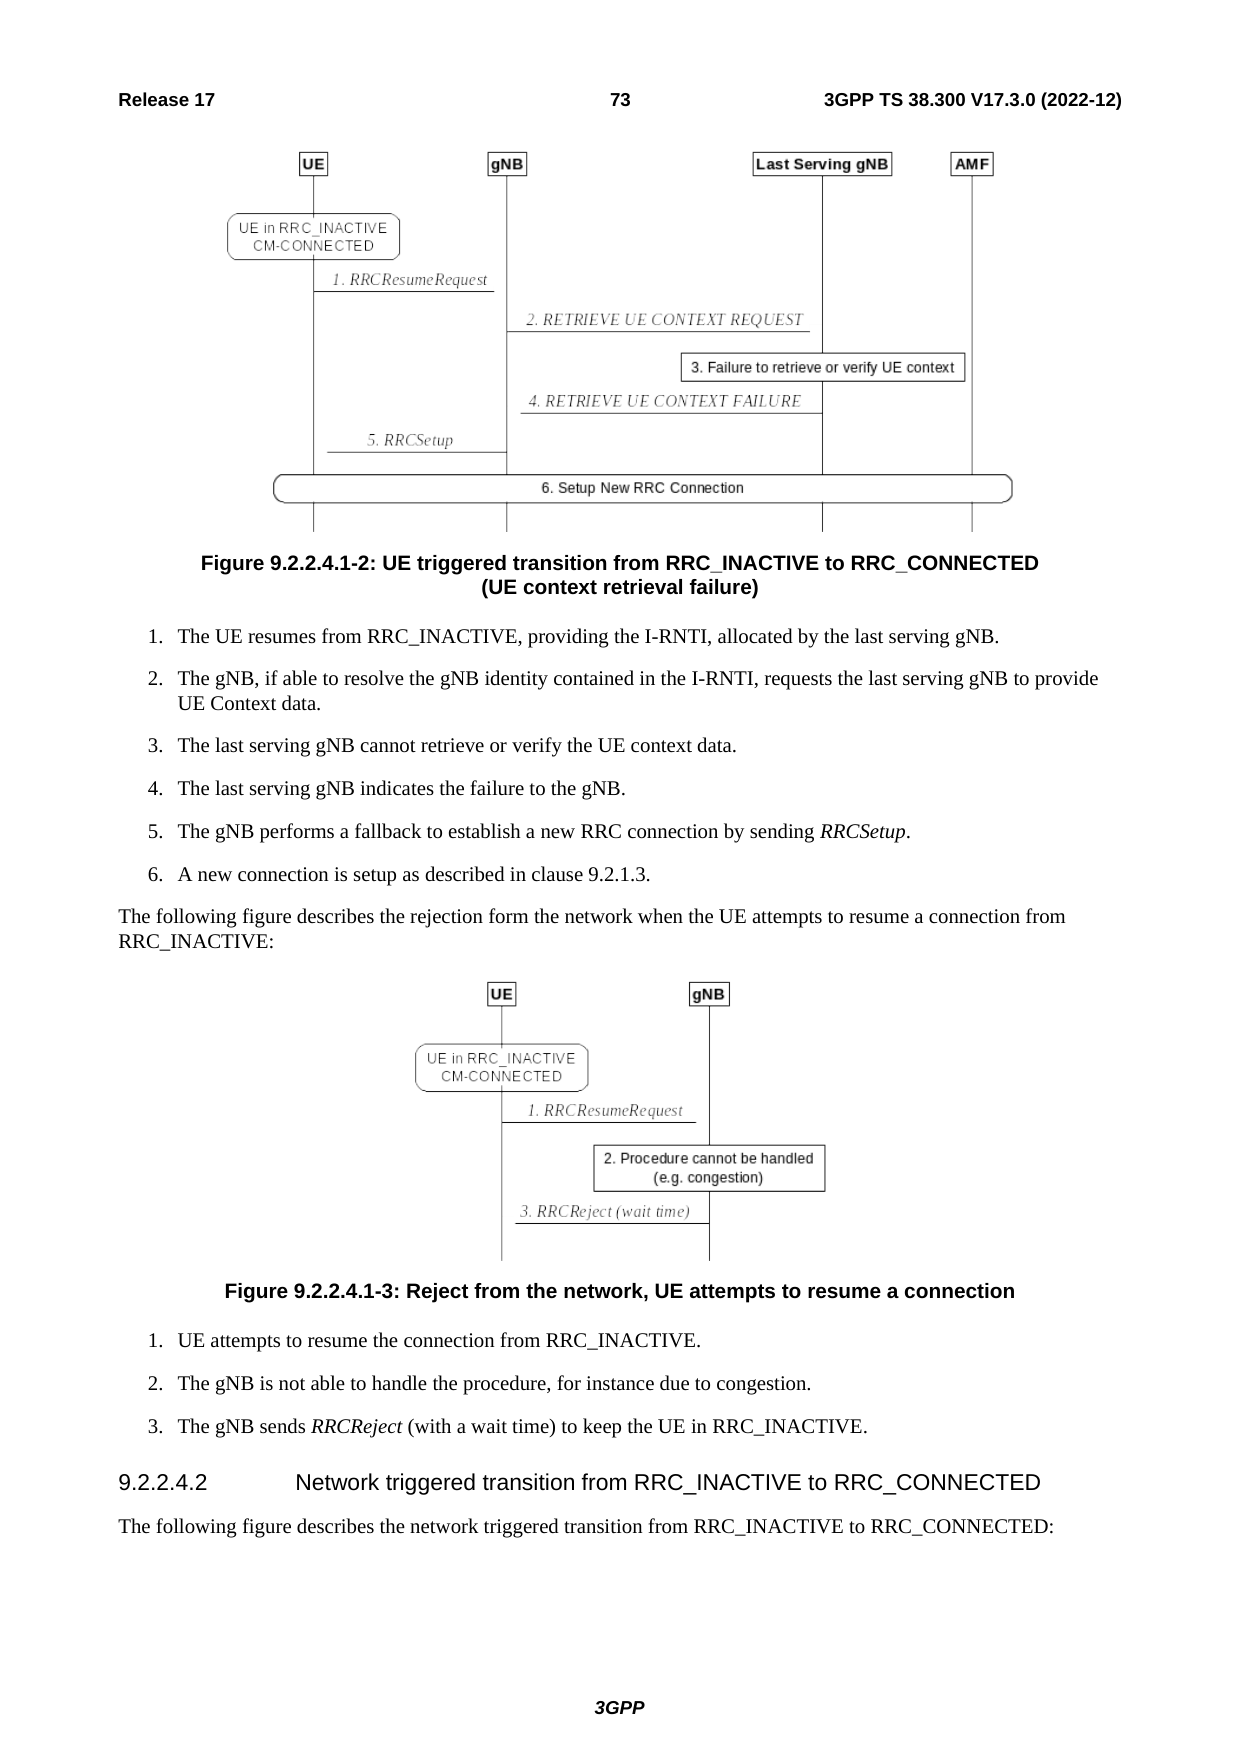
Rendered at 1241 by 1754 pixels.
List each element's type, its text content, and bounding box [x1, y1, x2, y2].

text Figure 9.2.2.4.1-3: Reject from the network, UE attempts to resume a connection [118, 1279, 1122, 1303]
text 1. UE attempts to resume the connection from RRC_INACTIVE. [148, 1328, 1122, 1352]
text Figure 9.2.2.4.1-2: UE triggered transition from RRC_INACTIVE to RRC_CONNECTED (UE context retrieval failure) [118, 551, 1122, 598]
text The following figure describes the rejection form the network when the UE attempts to resume a connection from RRC_INACTIVE: [118, 904, 1122, 953]
text 2. The gNB, if able to resolve the gNB identity contained in the I-RNTI, requests the last serving gNB to provide UE Context data. [148, 666, 1122, 714]
text 3. The last serving gNB cannot retrieve or verify the UE context data. [148, 733, 1122, 757]
text 4. The last serving gNB indicates the failure to the gNB. [148, 776, 1122, 800]
text 6. A new connection is setup as described in clause 9.2.1.3. [148, 862, 1122, 886]
text 2. The gNB is not able to handle the procedure, for instance due to congestion. [148, 1371, 1122, 1395]
text 1. The UE resumes from RRC_INACTIVE, providing the I-RNTI, allocated by the last serving gNB. [148, 623, 1122, 648]
subtitle 9.2.2.4.2 Network triggered transition from RRC_INACTIVE to RRC_CONNECTED [118, 1469, 1122, 1495]
text 3. The gNB sends RRCReject (with a wait time) to keep the UE in RRC_INACTIVE. [148, 1414, 1122, 1438]
text The following figure describes the network triggered transition from RRC_INACTIVE to RRC_CONNECTED: [118, 1514, 1122, 1538]
text 5. The gNB performs a fallback to establish a new RRC connection by sending RRCSetup. [148, 819, 1122, 843]
